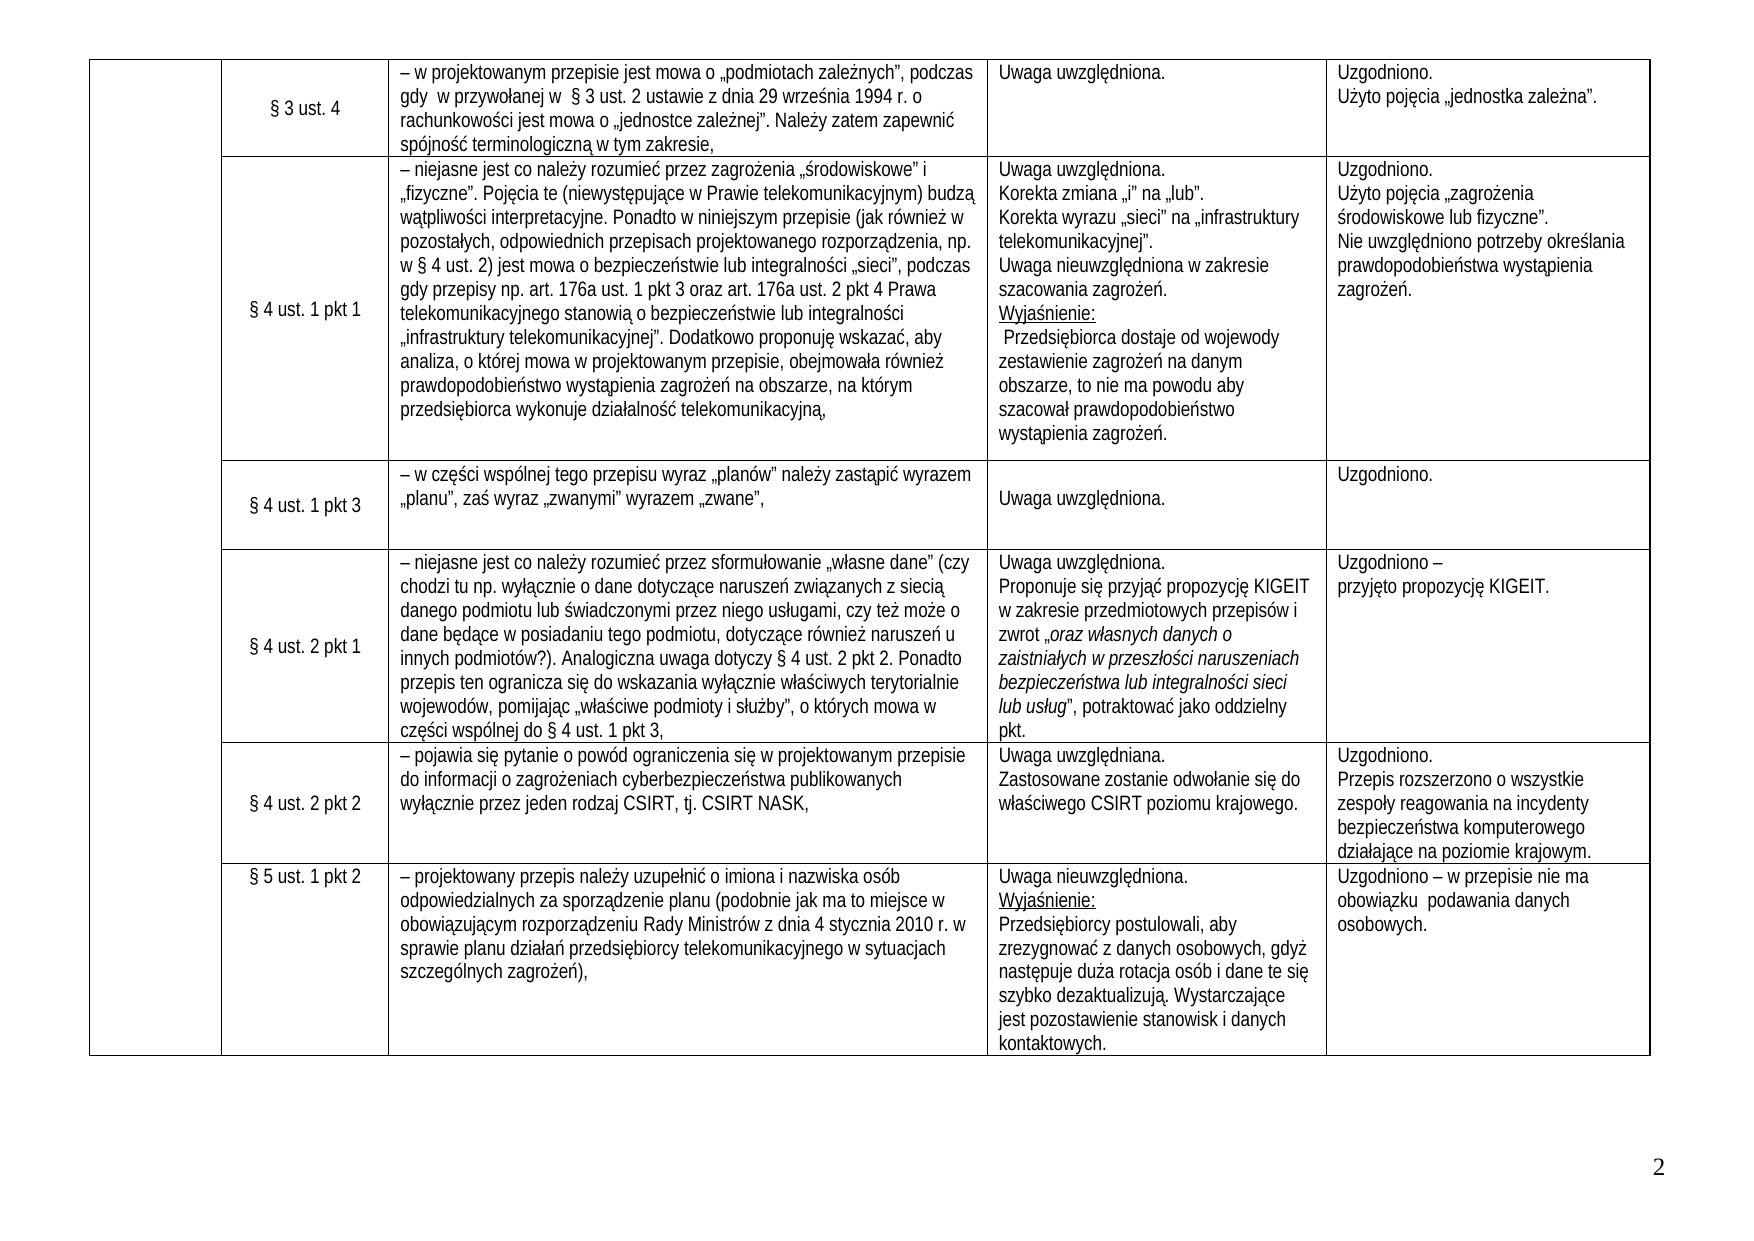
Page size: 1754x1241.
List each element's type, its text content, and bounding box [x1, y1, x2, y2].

table_cell Uzgodniono – przyjęto propozycję KIGEIT. [1327, 550, 1649, 742]
table_cell – niejasne jest co należy rozumieć przez sformułowanie „własne dane” (czy chodzi tu np. wyłącznie o dane dotyczące naruszeń związanych z siecią danego podmiotu lub świadczonymi przez niego usługami, czy też może o dane będące w posiadaniu tego podmiotu, dotyczące również naruszeń u innych podmiotów?). Analogiczna uwaga dotyczy § 4 ust. 2 pkt 2. Ponadto przepis ten ogranicza się do wskazania wyłącznie właściwych terytorialnie wojewodów, pomijając „właściwe podmioty i służby”, o których mowa w części wspólnej do § 4 ust. 1 pkt 3, [389, 550, 987, 742]
table_cell Uzgodniono. Użyto pojęcia „jednostka zależna”. [1327, 60, 1649, 156]
table_cell Uzgodniono – w przepisie nie ma obowiązku podawania danych osobowych. [1327, 864, 1649, 1055]
table_cell Uzgodniono. [1327, 461, 1649, 549]
table_cell Uwaga nieuwzględniona. Wyjaśnienie: Przedsiębiorcy postulowali, aby zrezygnować z danych osobowych, gdyż następuje duża rotacja osób i dane te się szybko dezaktualizują. Wystarczające jest pozostawienie stanowisk i danych kontaktowych. [988, 864, 1326, 1055]
table_cell Uwaga uwzględniona. Proponuje się przyjąć propozycję KIGEIT w zakresie przedmiotowych przepisów i zwrot „oraz własnych danych o zaistniałych w przeszłości naruszeniach bezpieczeństwa lub integralności sieci lub usług”, potraktować jako oddzielny pkt. [988, 550, 1326, 742]
table_cell Uwaga uwzględniona. [988, 461, 1326, 549]
table_cell § 4 ust. 1 pkt 3 [222, 461, 388, 549]
table_cell Uwaga uwzględniona. [988, 60, 1326, 156]
table_cell § 4 ust. 2 pkt 1 [222, 550, 388, 742]
table_cell – w części wspólnej tego przepisu wyraz „planów” należy zastąpić wyrazem „planu”, zaś wyraz „zwanymi” wyrazem „zwane”, [389, 461, 987, 549]
table_cell § 5 ust. 1 pkt 2 [222, 864, 388, 1055]
table_cell Uwaga uwzględniana. Zastosowane zostanie odwołanie się do właściwego CSIRT poziomu krajowego. [988, 743, 1326, 862]
table_cell Uwaga uwzględniona. Korekta zmiana „i” na „lub”. Korekta wyrazu „sieci” na „infrastruktury telekomunikacyjnej”. Uwaga nieuwzględniona w zakresie szacowania zagrożeń. Wyjaśnienie: Przedsiębiorca dostaje od wojewody zestawienie zagrożeń na danym obszarze, to nie ma powodu aby szacował prawdopodobieństwo wystąpienia zagrożeń. [988, 157, 1326, 460]
table_cell Uzgodniono. Użyto pojęcia „zagrożenia środowiskowe lub fizyczne”. Nie uwzględniono potrzeby określania prawdopodobieństwa wystąpienia zagrożeń. [1327, 157, 1649, 460]
table_cell – projektowany przepis należy uzupełnić o imiona i nazwiska osób odpowiedzialnych za sporządzenie planu (podobnie jak ma to miejsce w obowiązującym rozporządzeniu Rady Ministrów z dnia 4 stycznia 2010 r. w sprawie planu działań przedsiębiorcy telekomunikacyjnego w sytuacjach szczególnych zagrożeń), [389, 864, 987, 1055]
table_cell Uzgodniono. Przepis rozszerzono o wszystkie zespoły reagowania na incydenty bezpieczeństwa komputerowego działające na poziomie krajowym. [1327, 743, 1649, 862]
table_cell § 4 ust. 1 pkt 1 [222, 157, 388, 460]
table_cell § 3 ust. 4 [222, 60, 388, 156]
table_cell § 4 ust. 2 pkt 2 [222, 743, 388, 862]
table_cell – pojawia się pytanie o powód ograniczenia się w projektowanym przepisie do informacji o zagrożeniach cyberbezpieczeństwa publikowanych wyłącznie przez jeden rodzaj CSIRT, tj. CSIRT NASK, [389, 743, 987, 862]
table_cell – niejasne jest co należy rozumieć przez zagrożenia „środowiskowe” i „fizyczne”. Pojęcia te (niewystępujące w Prawie telekomunikacyjnym) budzą wątpliwości interpretacyjne. Ponadto w niniejszym przepisie (jak również w pozostałych, odpowiednich przepisach projektowanego rozporządzenia, np. w § 4 ust. 2) jest mowa o bezpieczeństwie lub integralności „sieci”, podczas gdy przepisy np. art. 176a ust. 1 pkt 3 oraz art. 176a ust. 2 pkt 4 Prawa telekomunikacyjnego stanowią o bezpieczeństwie lub integralności „infrastruktury telekomunikacyjnej”. Dodatkowo proponuję wskazać, aby analiza, o której mowa w projektowanym przepisie, obejmowała również prawdopodobieństwo wystąpienia zagrożeń na obszarze, na którym przedsiębiorca wykonuje działalność telekomunikacyjną, [389, 157, 987, 460]
table_cell – w projektowanym przepisie jest mowa o „podmiotach zależnych”, podczas gdy w przywołanej w § 3 ust. 2 ustawie z dnia 29 września 1994 r. o rachunkowości jest mowa o „jednostce zależnej”. Należy zatem zapewnić spójność terminologiczną w tym zakresie, [389, 60, 987, 156]
